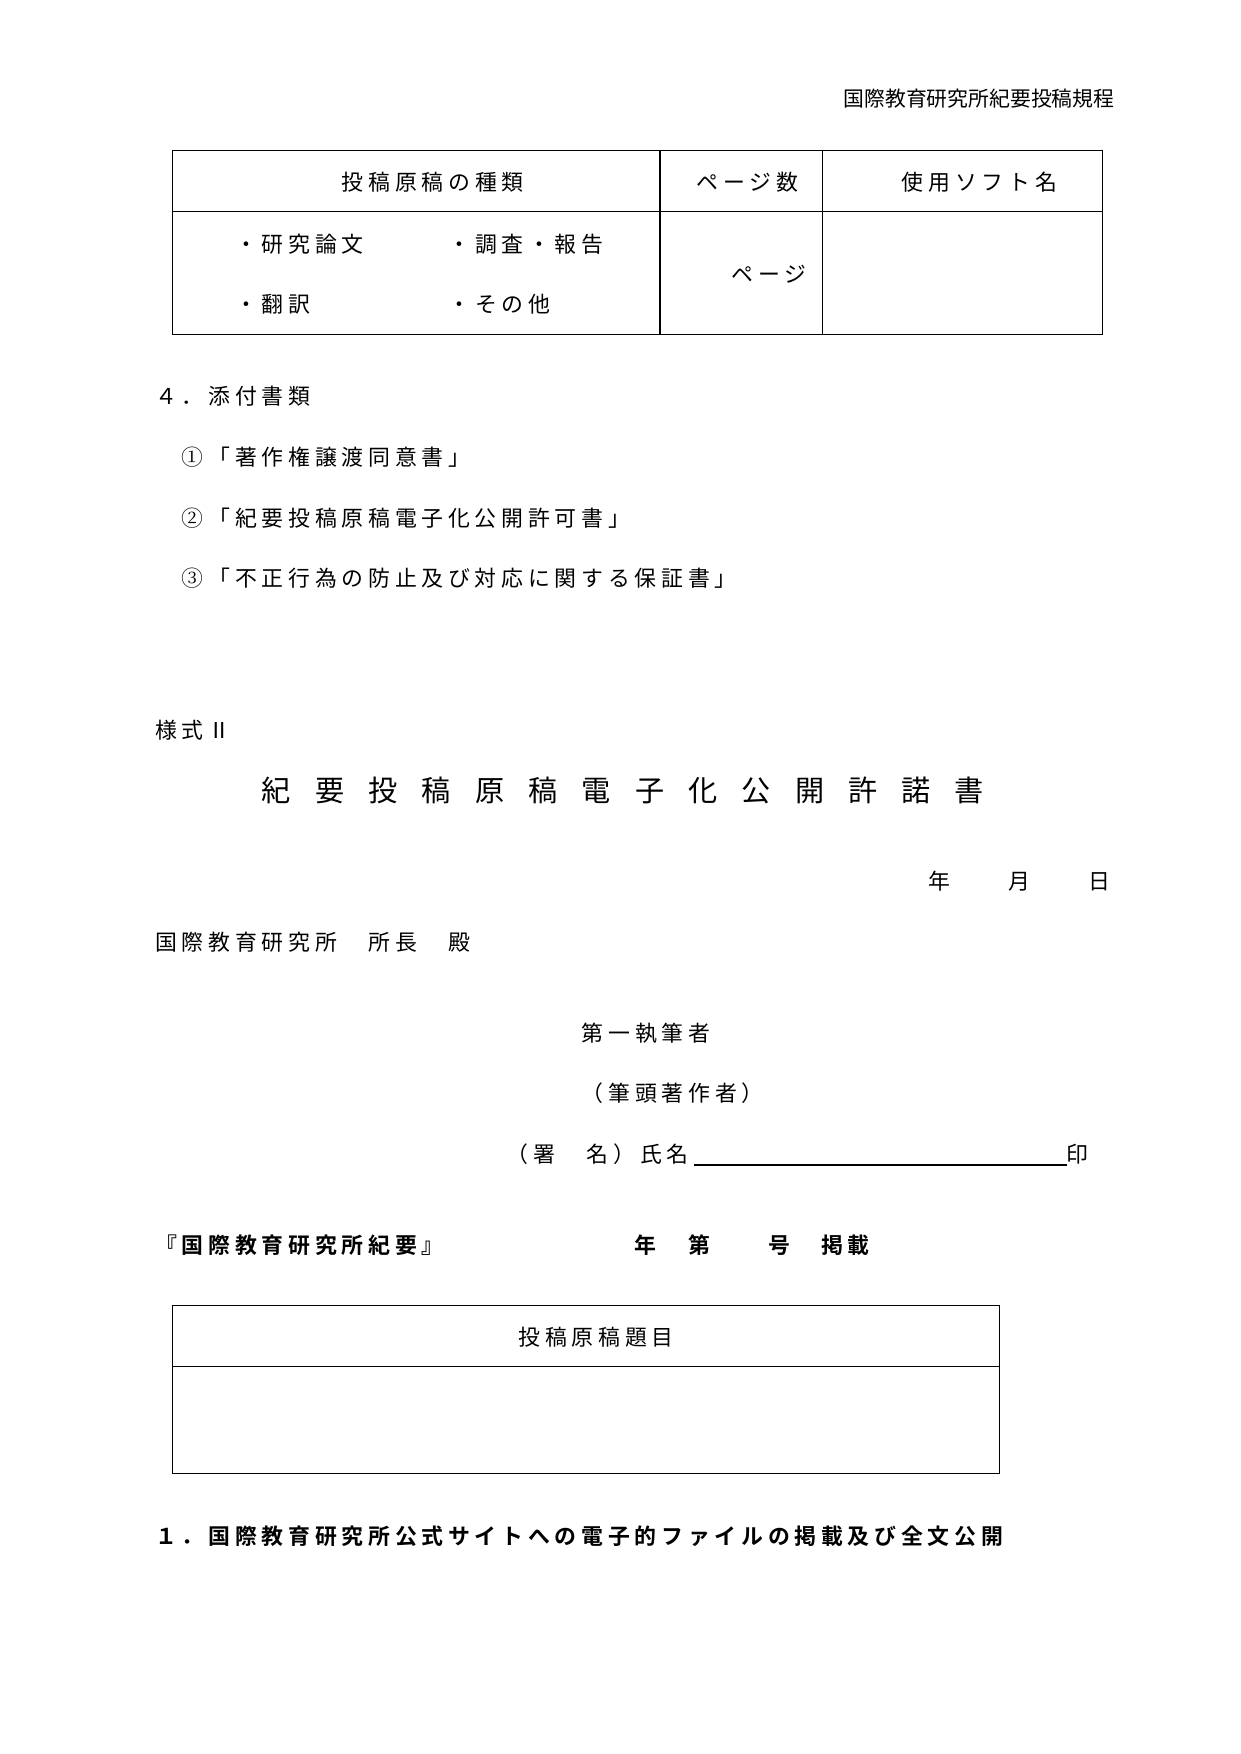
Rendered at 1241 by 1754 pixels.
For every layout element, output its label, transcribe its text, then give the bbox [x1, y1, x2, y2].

text ②「紀要投稿原稿電子化公開許可書」 [155, 486, 1115, 547]
table_header ページ数 [661, 151, 822, 211]
text 紀要投稿原稿電子化公開許諾書 [155, 759, 1115, 819]
text （筆頭著作者） [155, 1062, 1027, 1123]
table_header 使用ソフト名 [823, 151, 1102, 211]
text 様式Ⅱ [155, 698, 1115, 759]
table_cell ページ [661, 212, 822, 333]
table_cell [173, 1367, 999, 1473]
text ４．添付書類 [155, 365, 1115, 425]
table_header 投稿原稿の種類 [173, 151, 659, 211]
text 年 月 日 [155, 850, 1115, 910]
text （署 名）氏名 印 [155, 1123, 1093, 1183]
text ③「不正行為の防止及び対応に関する保証書」 [155, 547, 1115, 607]
text １．国際教育研究所公式サイトへの電子的ファイルの掲載及び全文公開 [155, 1504, 1115, 1565]
table_cell ・研究論文 ・調査・報告 ・翻訳 ・その他 [173, 212, 659, 333]
text 『国際教育研究所紀要』 年 第 号 掲載 [155, 1213, 1115, 1274]
table_header 投稿原稿題目 [173, 1306, 999, 1366]
text 国際教育研究所 所長 殿 [155, 910, 1115, 971]
text 第一執筆者 [155, 1001, 1027, 1062]
table_cell [823, 212, 1102, 333]
text ①「著作権譲渡同意書」 [155, 425, 1115, 486]
